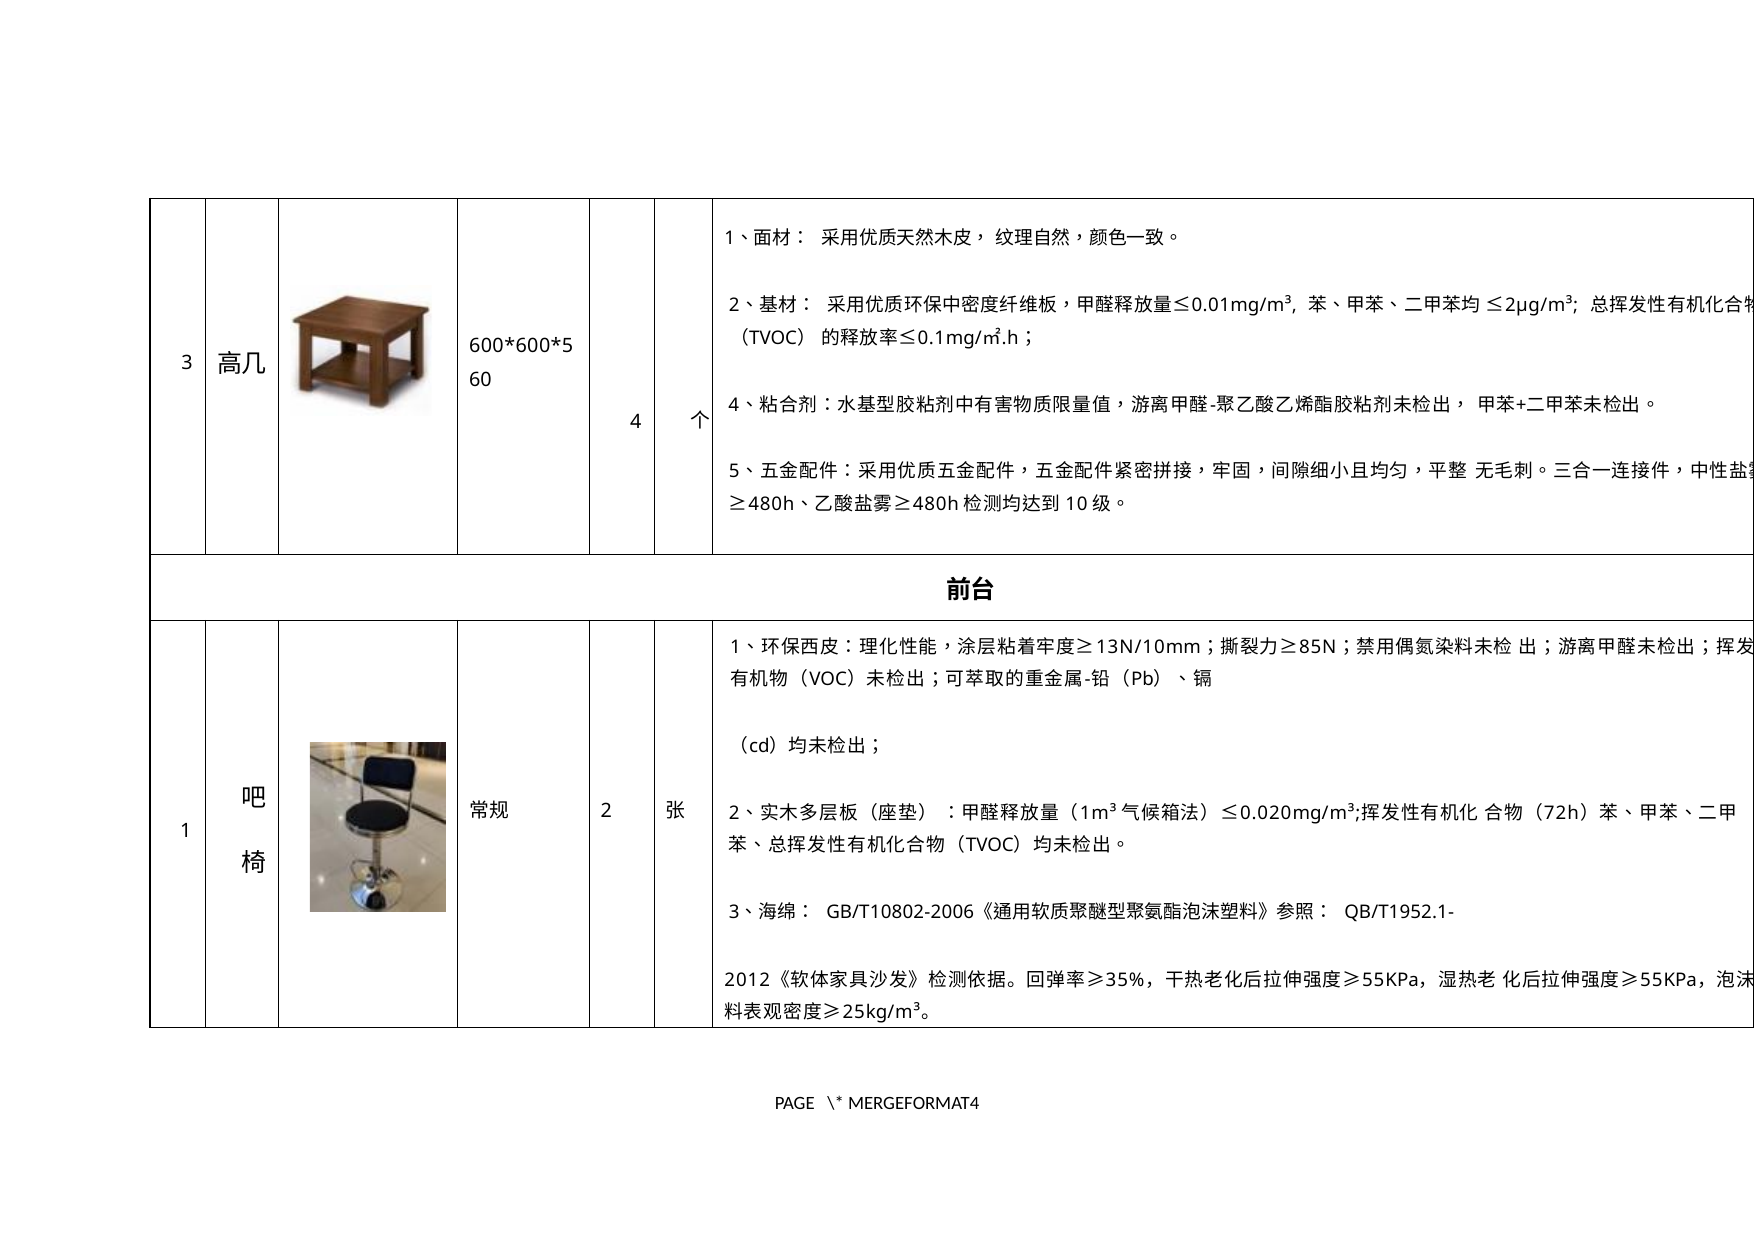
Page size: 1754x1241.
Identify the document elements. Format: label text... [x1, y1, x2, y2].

table_cell 高几 [206, 199, 278, 554]
table_cell 600*600*5 60 [458, 199, 589, 554]
table_cell 个 [655, 199, 712, 554]
picture [290, 285, 433, 416]
table_cell 3 [151, 199, 205, 554]
table_cell [279, 621, 457, 1027]
table_cell 1、面材： 采用优质天然木皮， 纹理自然，颜色一致。 2、基材： 采用优质环保中密度纤维板，甲醛释放量≤0.01mg/m³, 苯、甲苯、二甲苯均 ≤2μg/m³; 总挥发性有机化合物（TVOC） 的释放率≤0.1mg/㎡.h； 4、粘合剂：水基型胶粘剂中有害物质限量值，游离甲醛-聚乙酸乙烯酯胶粘剂未检出， 甲苯+二甲苯未检出。 5、五金配件：采用优质五金配件，五金配件紧密拼接，牢固，间隙细小且均匀，平整 无毛刺。三合一连接件，中性盐雾≥480h、乙酸盐雾≥480h检测均达到10级。 [713, 199, 1753, 554]
table_cell 4 [590, 199, 654, 554]
table_cell 张 [655, 621, 712, 1027]
table_cell 吧椅 [206, 621, 278, 1027]
table_cell 前台 [151, 555, 1753, 620]
table_cell [279, 199, 457, 554]
table_cell 1、环保西皮：理化性能，涂层粘着牢度≥13N/10mm；撕裂力≥85N；禁用偶氮染料未检 出；游离甲醛未检出；挥发性有机物（VOC）未检出；可萃取的重金属-铅（Pb）、镉 （cd）均未检出； 2、实木多层板（座垫） ：甲醛释放量（1m³气候箱法）≤0.020mg/m³;挥发性有机化 合物（72h）苯、甲苯、二甲苯、总挥发性有机化合物（TVOC）均未检出。 3、海绵： GB/T10802-2006《通用软质聚醚型聚氨酯泡沫塑料》参照： QB/T1952.1- 2012《软体家具沙发》检测依据。回弹率≥35%，干热老化后拉伸强度≥55KPa，湿热老 化后拉伸强度≥55KPa，泡沫塑料表观密度≥25kg/m³。 [713, 621, 1753, 1027]
table_cell 1 [151, 621, 205, 1027]
table_cell 常规 [458, 621, 589, 1027]
picture [309, 742, 446, 912]
table_cell 2 [590, 621, 654, 1027]
